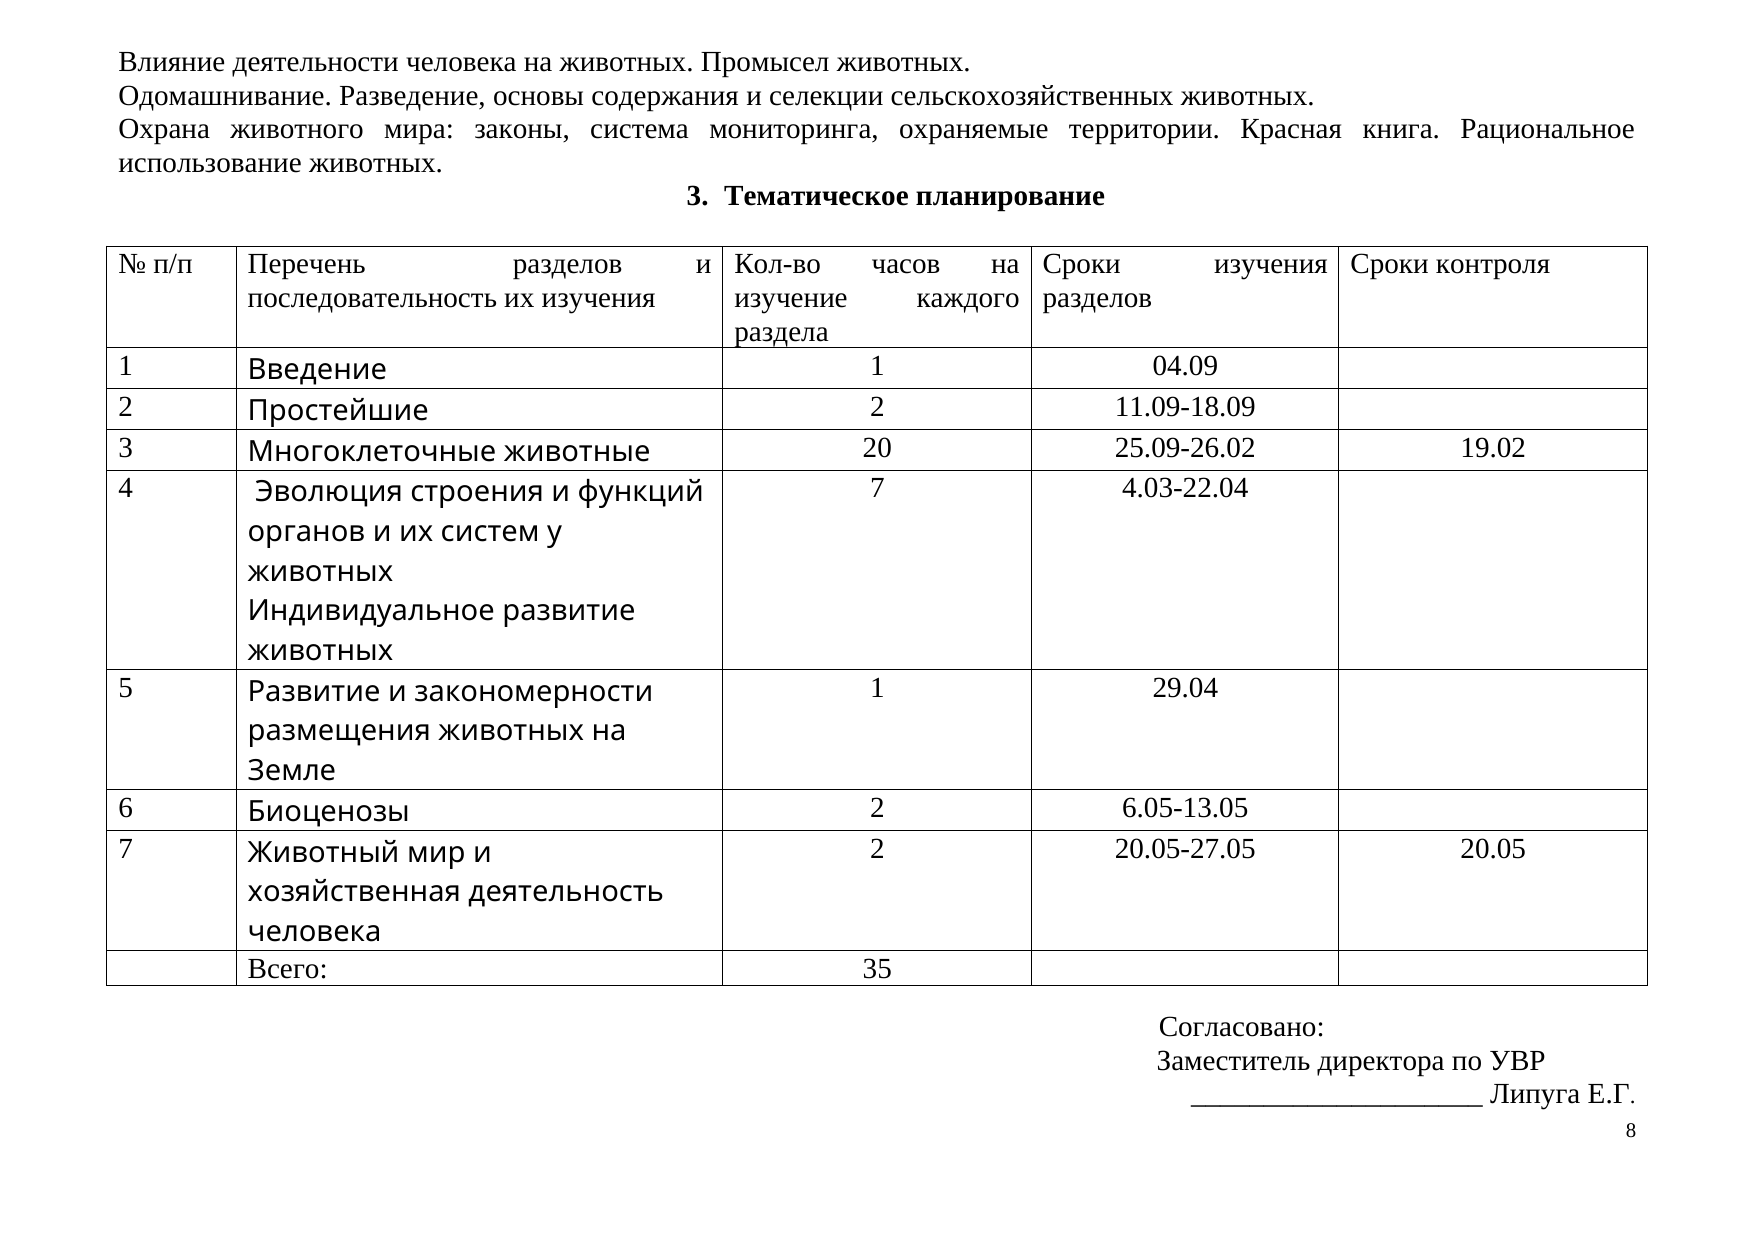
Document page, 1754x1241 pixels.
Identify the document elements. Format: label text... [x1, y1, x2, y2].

table_header Сроки контроля [1339, 247, 1647, 347]
table_cell 11.09-18.09 [1032, 389, 1338, 429]
text Заместитель директора по УВР [118, 1043, 1636, 1077]
text Одомашнивание. Разведение, основы содержания и селекции сельскохозяйственных животных. [118, 78, 1636, 111]
table_cell 04.09 [1032, 348, 1338, 388]
table_cell [1339, 348, 1647, 388]
table_cell [1339, 471, 1647, 669]
table_cell Биоценозы [237, 790, 722, 830]
table_cell 1 [723, 670, 1031, 789]
table_cell 1 [107, 348, 236, 388]
table_cell 2 [107, 389, 236, 429]
table_cell [1339, 670, 1647, 789]
table_cell 5 [107, 670, 236, 789]
table_cell [107, 951, 236, 984]
table_cell 20.05 [1339, 831, 1647, 950]
table_cell Всего: [237, 951, 722, 984]
table_cell 25.09-26.02 [1032, 430, 1338, 469]
table_cell 20.05-27.05 [1032, 831, 1338, 950]
table_cell Многоклеточные животные [237, 430, 722, 469]
table_cell 6.05-13.05 [1032, 790, 1338, 830]
table_cell 35 [723, 951, 1031, 984]
table_cell [1339, 389, 1647, 429]
table_cell [1339, 790, 1647, 830]
table_cell 6 [107, 790, 236, 830]
table_cell 20 [723, 430, 1031, 469]
table_cell [1032, 951, 1338, 984]
text Согласовано: [118, 1009, 1636, 1043]
table_cell 2 [723, 831, 1031, 950]
table_header Сроки изучения разделов [1032, 247, 1338, 347]
table_cell 2 [723, 790, 1031, 830]
text ____________________ Липуга Е.Г. [118, 1077, 1636, 1110]
table_cell Введение [237, 348, 722, 388]
table_cell 1 [723, 348, 1031, 388]
text Влияние деятельности человека на животных. Промысел животных. [118, 44, 1636, 78]
table_header Перечень разделов и последовательность их изучения [237, 247, 722, 347]
table_cell 19.02 [1339, 430, 1647, 469]
table_header Кол-во часов на изучение каждого раздела [723, 247, 1031, 347]
table_cell Эволюция строения и функций органов и их систем у животных Индивидуальное развитие животных [237, 471, 722, 669]
list Тематическое планирование [156, 178, 1636, 212]
table_cell 4.03-22.04 [1032, 471, 1338, 669]
table_cell 7 [107, 831, 236, 950]
table_cell Животный мир и хозяйственная деятельность человека [237, 831, 722, 950]
table_header № п/п [107, 247, 236, 347]
table_cell [1339, 951, 1647, 984]
table_cell Простейшие [237, 389, 722, 429]
table_cell Развитие и закономерности размещения животных на Земле [237, 670, 722, 789]
text Охрана животного мира: законы, система мониторинга, охраняемые территории. Красная книга. Рациональное использование животных. [118, 111, 1636, 178]
table_cell 4 [107, 471, 236, 669]
table_cell 7 [723, 471, 1031, 669]
table_cell 3 [107, 430, 236, 469]
table_cell 29.04 [1032, 670, 1338, 789]
table_cell 2 [723, 389, 1031, 429]
